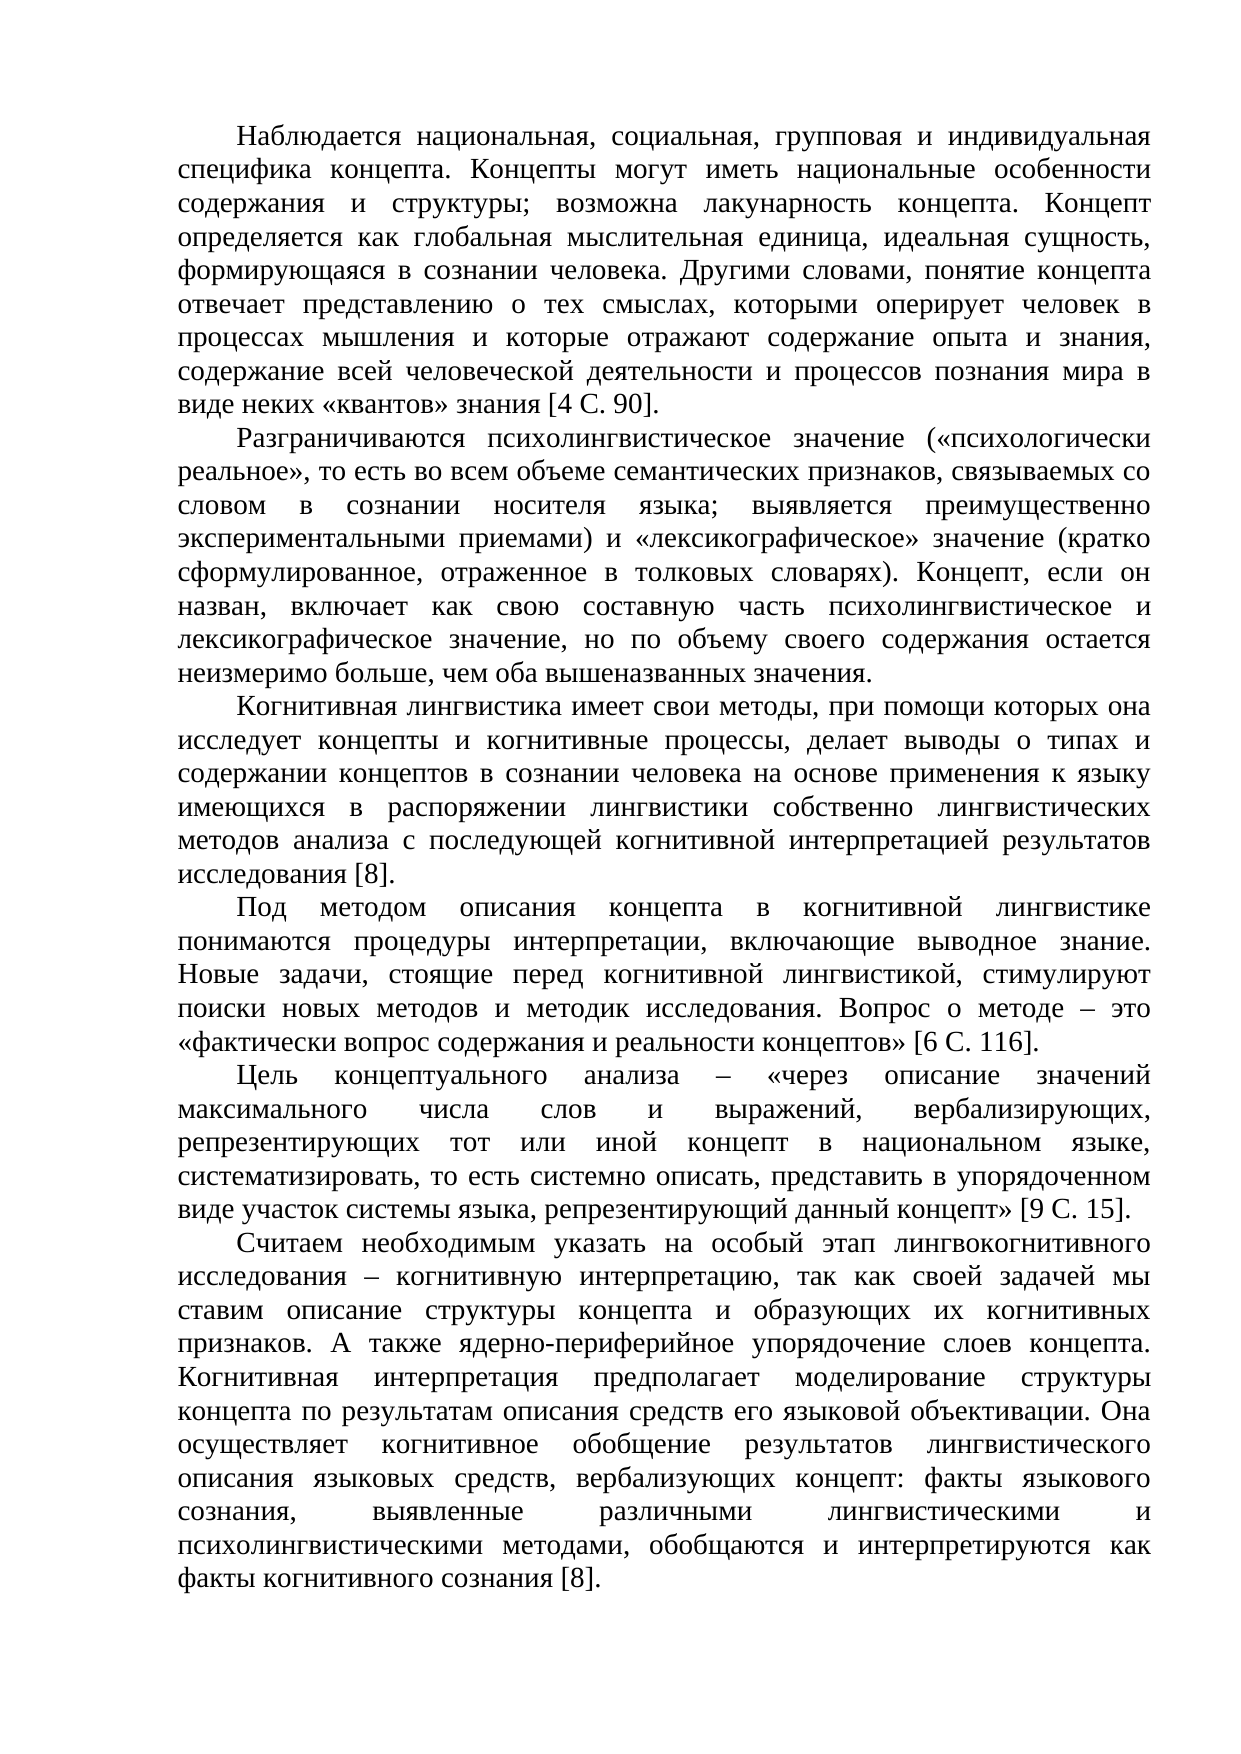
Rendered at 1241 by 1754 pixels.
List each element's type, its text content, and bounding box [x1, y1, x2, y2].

text Когнитивная лингвистика имеет свои методы, при помощи которых она исследует концепты и когнитивные процессы, делает выводы о типах и содержании концептов в сознании человека на основе применения к языку имеющихся в распоряжении лингвистики собственно лингвистических методов анализа с последующей когнитивной интерпретацией результатов исследования [8]. [177, 688, 1152, 889]
text Разграничиваются психолингвистическое значение («психологически реальное», то есть во всем объеме семантических признаков, связываемых со словом в сознании носителя языка; выявляется преимущественно экспериментальными приемами) и «лексикографическое» значение (кратко сформулированное, отраженное в толковых словарях). Концепт, если он назван, включает как свою составную часть психолингвистическое и лексикографическое значение, но по объему своего содержания остается неизмеримо больше, чем оба вышеназванных значения. [177, 420, 1152, 688]
text Под методом описания концепта в когнитивной лингвистике понимаются процедуры интерпретации, включающие выводное знание. Новые задачи, стоящие перед когнитивной лингвистикой, стимулируют поиски новых методов и методик исследования. Вопрос о методе – это «фактически вопрос содержания и реальности концептов» [6 С. 116]. [177, 889, 1152, 1057]
text Наблюдается национальная, социальная, групповая и индивидуальная специфика концепта. Концепты могут иметь национальные особенности содержания и структуры; возможна лакунарность концепта. Концепт определяется как глобальная мыслительная единица, идеальная сущность, формирующаяся в сознании человека. Другими словами, понятие концепта отвечает представлению о тех смыслах, которыми оперирует человек в процессах мышления и которые отражают содержание опыта и знания, содержание всей человеческой деятельности и процессов познания мира в виде неких «квантов» знания [4 С. 90]. [177, 118, 1152, 420]
text Цель концептуального анализа – «через описание значений максимального числа слов и выражений, вербализирующих, репрезентирующих тот или иной концепт в национальном языке, систематизировать, то есть системно описать, представить в упорядоченном виде участок системы языка, репрезентирующий данный концепт» [9 С. 15]. [177, 1057, 1152, 1225]
text Считаем необходимым указать на особый этап лингвокогнитивного исследования – когнитивную интерпретацию, так как своей задачей мы ставим описание структуры концепта и образующих их когнитивных признаков. А также ядерно-периферийное упорядочение слоев концепта. Когнитивная интерпретация предполагает моделирование структуры концепта по результатам описания средств его языковой объективации. Она осуществляет когнитивное обобщение результатов лингвистического описания языковых средств, вербализующих концепт: факты языкового сознания, выявленные различными лингвистическими и психолингвистическими методами, обобщаются и интерпретируются как факты когнитивного сознания [8]. [177, 1225, 1152, 1594]
